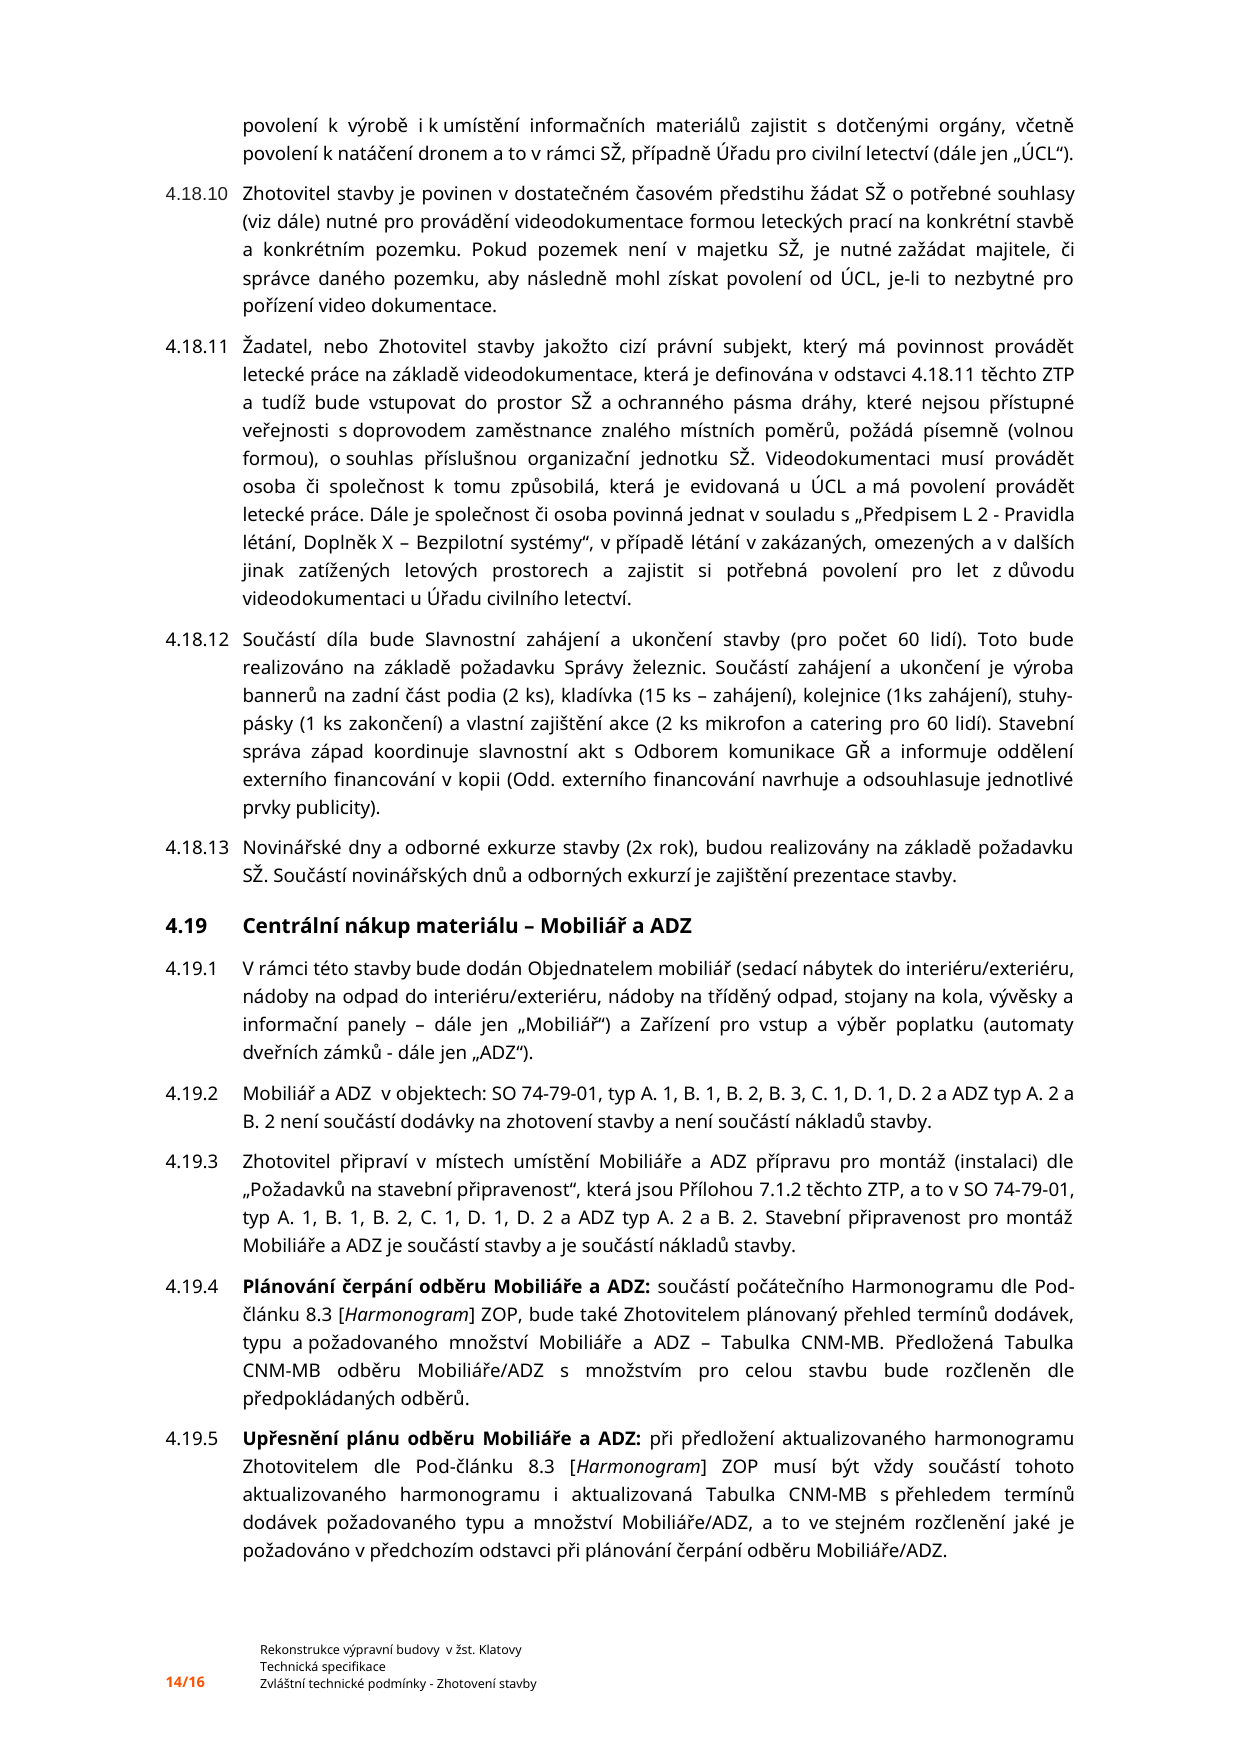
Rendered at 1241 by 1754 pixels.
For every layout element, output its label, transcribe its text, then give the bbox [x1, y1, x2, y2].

text Novinářské dny a odborné exkurze stavby (2x rok), budou realizovány na základě požadavku SŽ. Součástí novinářských dnů a odborných exkurzí je zajištění prezentace stavby. [165, 835, 1075, 888]
text Upřesnění plánu odběru Mobiliáře a ADZ: při předložení aktualizovaného harmonogramu Zhotovitelem dle Pod-článku 8.3 [Harmonogram] ZOP musí být vždy součástí tohoto aktualizovaného harmonogramu i aktualizovaná Tabulka CNM-MB s přehledem termínů dodávek požadovaného typu a množství Mobiliáře/ADZ, a to ve stejném rozčlenění jaké je požadováno v předchozím odstavci při plánování čerpání odběru Mobiliáře/ADZ. [165, 1426, 1075, 1563]
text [165, 112, 1075, 166]
text Plánování čerpání odběru Mobiliáře a ADZ: součástí počátečního Harmonogramu dle Pod-článku 8.3 [Harmonogram] ZOP, bude také Zhotovitelem plánovaný přehled termínů dodávek, typu a požadovaného množství Mobiliáře a ADZ – Tabulka CNM-MB. Předložená Tabulka CNM-MB odběru Mobiliáře/ADZ s množstvím pro celou stavbu bude rozčleněn dle předpokládaných odběrů. [165, 1273, 1075, 1411]
text Součástí díla bude Slavnostní zahájení a ukončení stavby (pro počet 60 lidí). Toto bude realizováno na základě požadavku Správy železnic. Součástí zahájení a ukončení je výroba bannerů na zadní část podia (2 ks), kladívka (15 ks – zahájení), kolejnice (1ks zahájení), stuhy-pásky (1 ks zakončení) a vlastní zajištění akce (2 ks mikrofon a catering pro 60 lidí). Stavební správa západ koordinuje slavnostní akt s Odborem komunikace GŘ a informuje oddělení externího financování v kopii (Odd. externího financování navrhuje a odsouhlasuje jednotlivé prvky publicity). [165, 626, 1075, 820]
text Žadatel, nebo Zhotovitel stavby jakožto cizí právní subjekt, který má povinnost provádět letecké práce na základě videodokumentace, která je definována v odstavci 4.18.11 těchto ZTP a tudíž bude vstupovat do prostor SŽ a ochranného pásma dráhy, které nejsou přístupné veřejnosti s doprovodem zaměstnance znalého místních poměrů, požádá písemně (volnou formou), o souhlas příslušnou organizační jednotku SŽ. Videodokumentaci musí provádět osoba či společnost k tomu způsobilá, která je evidovaná u ÚCL a má povolení provádět letecké práce. Dále je společnost či osoba povinná jednat v souladu s „Předpisem L 2 - Pravidla létání, Doplněk X – Bezpilotní systémy“, v případě létání v zakázaných, omezených a v dalších jinak zatížených letových prostorech a zajistit si potřebná povolení pro let z důvodu videodokumentaci u Úřadu civilního letectví. [165, 333, 1075, 611]
text Zhotovitel stavby je povinen v dostatečném časovém předstihu žádat SŽ o potřebné souhlasy (viz dále) nutné pro provádění videodokumentace formou leteckých prací na konkrétní stavbě a konkrétním pozemku. Pokud pozemek není v majetku SŽ, je nutné zažádat majitele, či správce daného pozemku, aby následně mohl získat povolení od ÚCL, je-li to nezbytné pro pořízení video dokumentace. [165, 181, 1075, 318]
text Zhotovitel připraví v místech umístění Mobiliáře a ADZ přípravu pro montáž (instalaci) dle „Požadavků na stavební připravenost“, která jsou Přílohou 7.1.2 těchto ZTP, a to v SO 74-79-01, typ A. 1, B. 1, B. 2, C. 1, D. 1, D. 2 a ADZ typ A. 2 a B. 2. Stavební připravenost pro montáž Mobiliáře a ADZ je součástí stavby a je součástí nákladů stavby. [165, 1148, 1075, 1258]
text V rámci této stavby bude dodán Objednatelem mobiliář (sedací nábytek do interiéru/exteriéru, nádoby na odpad do interiéru/exteriéru, nádoby na tříděný odpad, stojany na kola, vývěsky a informační panely – dále jen „Mobiliář“) a Zařízení pro vstup a výběr poplatku (automaty dveřních zámků - dále jen „ADZ“). [165, 955, 1075, 1065]
text Centrální nákup materiálu – Mobiliář a ADZ [165, 912, 1075, 940]
text Mobiliář a ADZ v objektech: SO 74-79-01, typ A. 1, B. 1, B. 2, B. 3, C. 1, D. 1, D. 2 a ADZ typ A. 2 a B. 2 není součástí dodávky na zhotovení stavby a není součástí nákladů stavby. [165, 1080, 1075, 1133]
